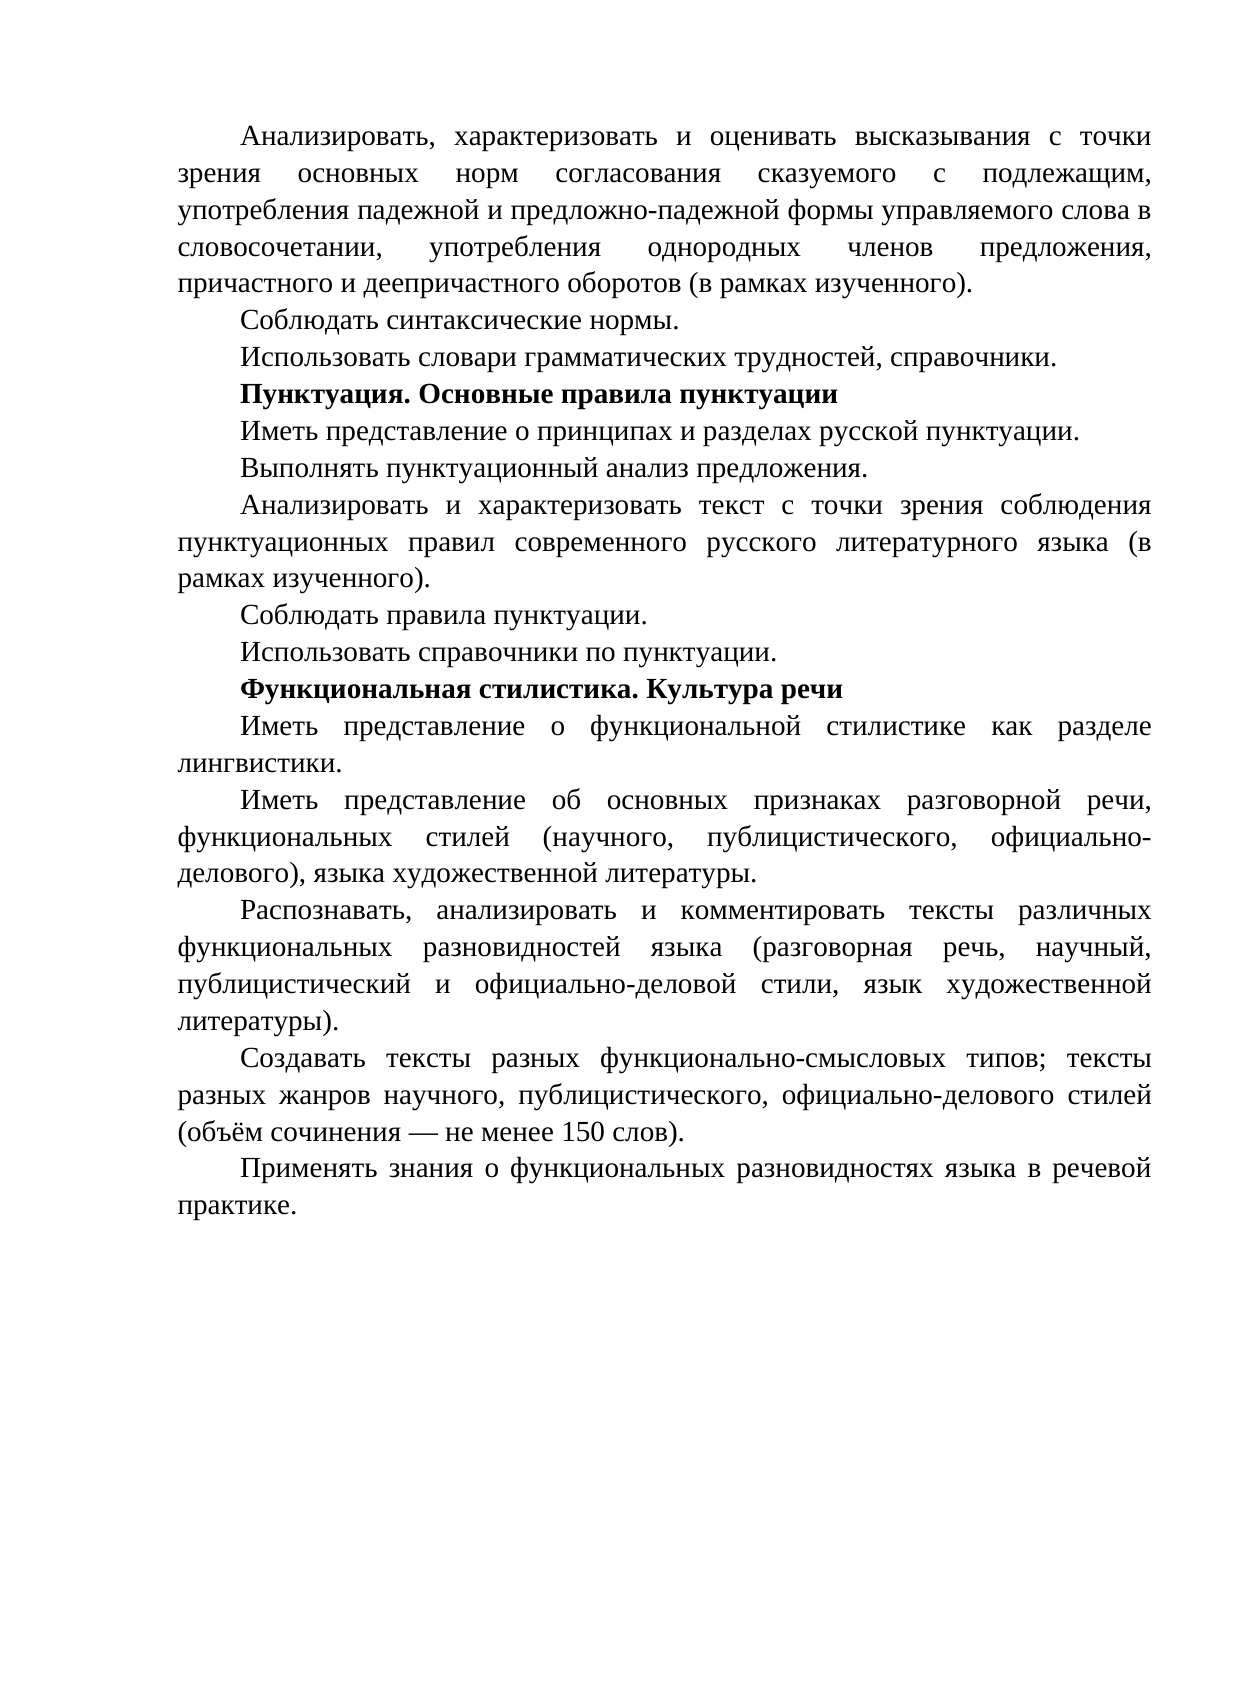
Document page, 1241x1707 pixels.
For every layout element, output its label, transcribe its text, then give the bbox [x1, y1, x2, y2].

text Распознавать, анализировать и комментировать тексты различных функциональных разновидностей языка (разговорная речь, научный, публицистический и официально-деловой стили, язык художественной литературы). [177, 892, 1152, 1037]
text Создавать тексты разных функционально-смысловых типов; тексты разных жанров научного, публицистического, официально-делового стилей (объём сочинения — не менее 150 слов). [177, 1040, 1152, 1147]
text Соблюдать синтаксические нормы. [177, 302, 1152, 336]
text Иметь представление о принципах и разделах русской пунктуации. [177, 413, 1152, 447]
text Анализировать и характеризовать текст с точки зрения соблюдения пунктуационных правил современного русского литературного языка (в рамках изученного). [177, 487, 1152, 594]
text Анализировать, характеризовать и оценивать высказывания с точки зрения основных норм согласования сказуемого с подлежащим, употребления падежной и предложно-падежной формы управляемого слова в словосочетании, употребления однородных членов предложения, причастного и деепричастного оборотов (в рамках изученного). [177, 118, 1152, 299]
text Соблюдать правила пунктуации. [177, 597, 1152, 631]
text Использовать справочники по пунктуации. [177, 634, 1152, 668]
text Пунктуация. Основные правила пунктуации [177, 376, 1152, 410]
text Функциональная стилистика. Культура речи [177, 671, 1152, 705]
text Использовать словари грамматических трудностей, справочники. [177, 339, 1152, 373]
text Применять знания о функциональных разновидностях языка в речевой практике. [177, 1151, 1152, 1221]
text Иметь представление об основных признаках разговорной речи, функциональных стилей (научного, публицистического, официально-делового), языка художественной литературы. [177, 782, 1152, 889]
text Выполнять пунктуационный анализ предложения. [177, 450, 1152, 483]
text Иметь представление о функциональной стилистике как разделе лингвистики. [177, 708, 1152, 778]
